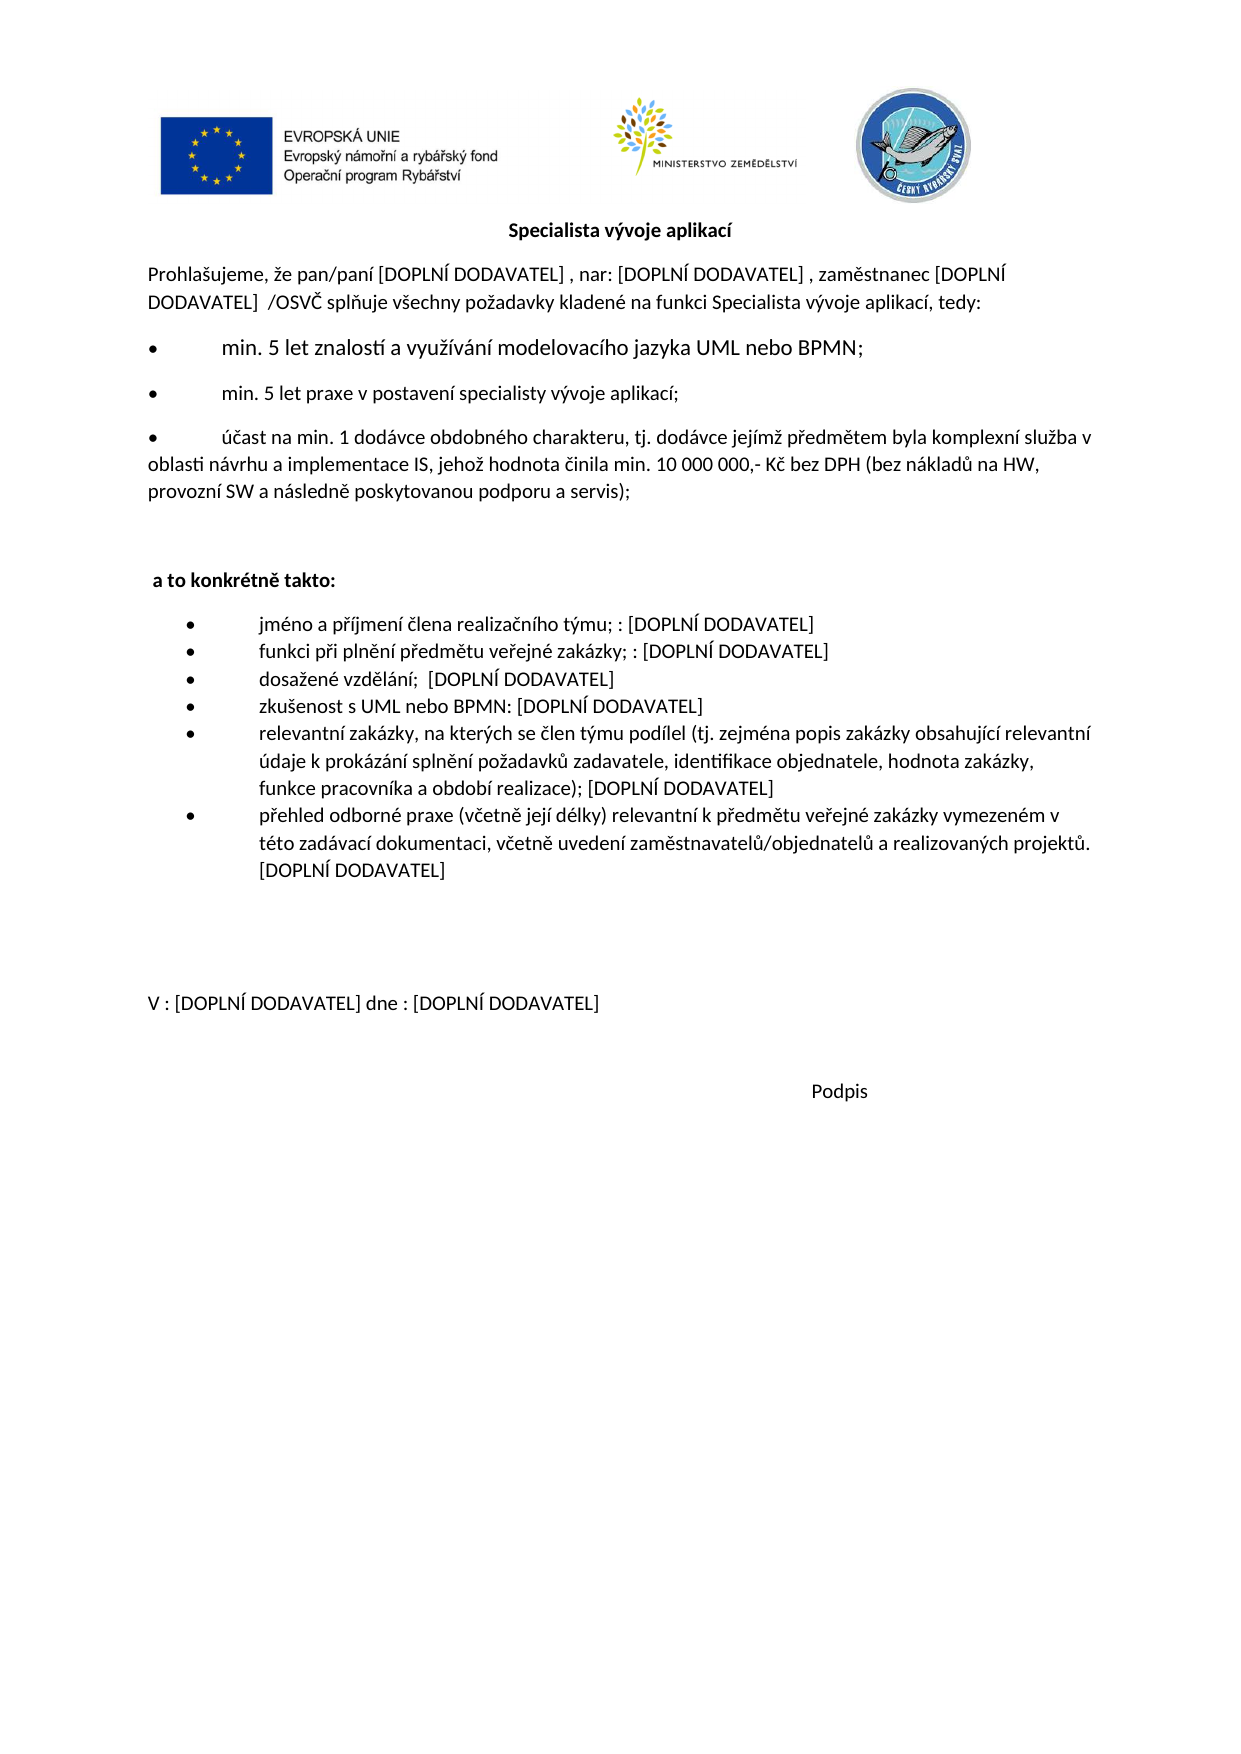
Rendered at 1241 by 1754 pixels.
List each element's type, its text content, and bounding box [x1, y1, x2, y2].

list zkušenost s UML nebo BPMN: [DOPLNÍ DODAVATEL] [185, 693, 1093, 718]
text a to konkrétně takto: [148, 567, 1093, 592]
list dosažené vzdělání; [DOPLNÍ DODAVATEL] [185, 666, 1093, 691]
list funkci při plnění předmětu veřejné zakázky; : [DOPLNÍ DODAVATEL] [185, 638, 1093, 664]
text • min. 5 let praxe v postavení specialisty vývoje aplikací; [148, 380, 1093, 405]
text Podpis [148, 1078, 1093, 1103]
text • účast na min. 1 dodávce obdobného charakteru, tj. dodávce jejímž předmětem byla komplexní služba v oblasti návrhu a implementace IS, jehož hodnota činila min. 10 000 000,- Kč bez DPH (bez nákladů na HW, provozní SW a následně poskytovanou podporu a servis); [148, 424, 1093, 504]
list přehled odborné praxe (včetně její délky) relevantní k předmětu veřejné zakázky vymezeném v této zadávací dokumentaci, včetně uvedení zaměstnavatelů/objednatelů a realizovaných projektů. [DOPLNÍ DODAVATEL] [185, 803, 1093, 883]
text • min. 5 let znalostí a využívání modelovacího jazyka UML nebo BPMN; [148, 333, 1093, 361]
text Specialista vývoje aplikací [148, 217, 1093, 243]
list relevantní zakázky, na kterých se člen týmu podílel (tj. zejména popis zakázky obsahující relevantní údaje k prokázání splnění požadavků zadavatele, identifikace objednatele, hodnota zakázky, funkce pracovníka a období realizace); [DOPLNÍ DODAVATEL] [185, 721, 1093, 801]
text V : [DOPLNÍ DODAVATEL] dne : [DOPLNÍ DODAVATEL] [148, 990, 1093, 1015]
list jméno a příjmení člena realizačního týmu; : [DOPLNÍ DODAVATEL] [185, 611, 1093, 636]
text Prohlašujeme, že pan/paní [DOPLNÍ DODAVATEL] , nar: [DOPLNÍ DODAVATEL] , zaměstnanec [DOPLNÍ DODAVATEL] /OSVČ splňuje všechny požadavky kladené na funkci Specialista vývoje aplikací, tedy: [148, 262, 1093, 314]
